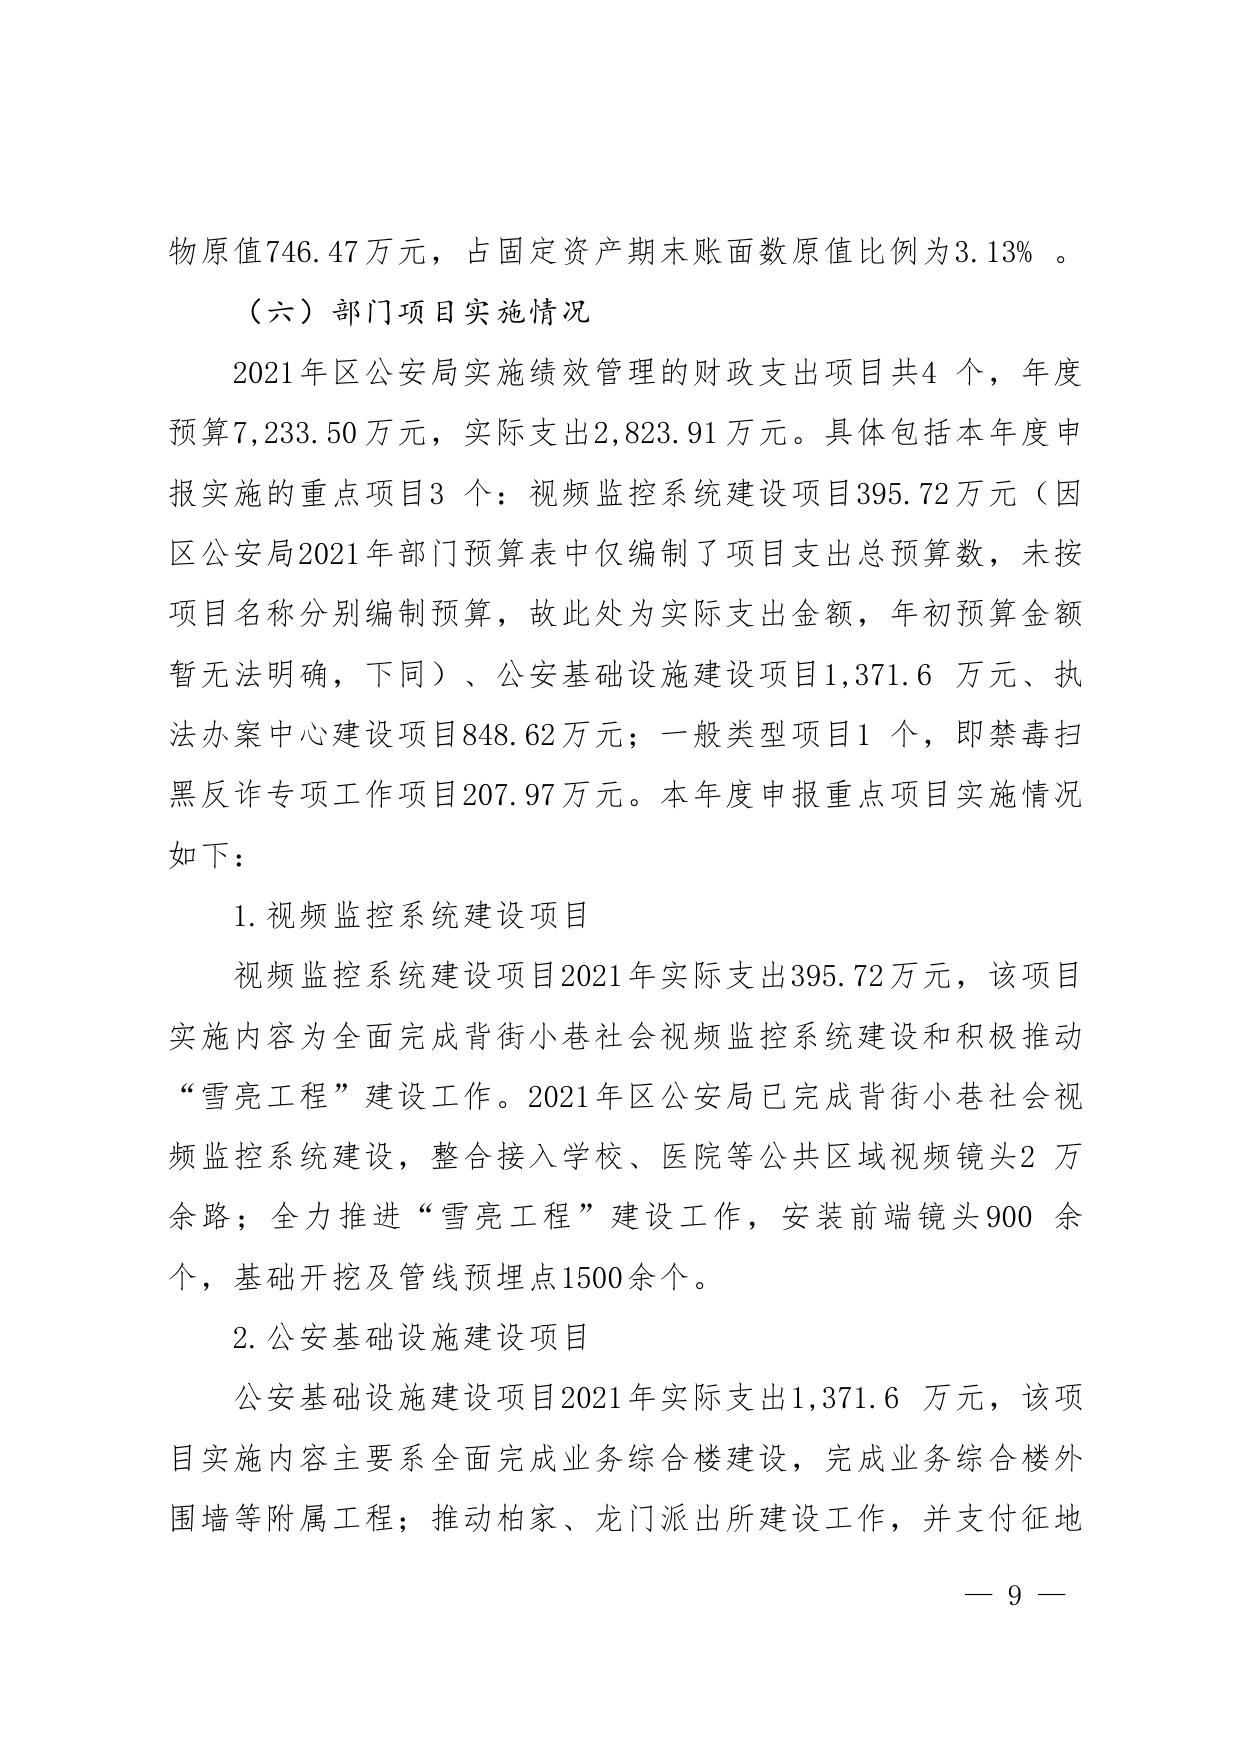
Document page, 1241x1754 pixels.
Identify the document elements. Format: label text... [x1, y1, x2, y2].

text （六）部门项目实施情况 [167, 280, 1085, 340]
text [167, 1365, 1085, 1546]
text 2.公安基础设施建设项目 [167, 1305, 1085, 1365]
text 视频监控系统建设项目2021年实际支出395.72万元，该项目实施内容为全面完成背街小巷社会视频监控系统建设和积极推动“雪亮工程”建设工作。2021年区公安局已完成背街小巷社会视频监控系统建设，整合接入学校、医院等公共区域视频镜头2万余路；全力推进“雪亮工程”建设工作，安装前端镜头900余个，基础开挖及管线预埋点1500余个。 [167, 943, 1085, 1305]
text 2021年区公安局实施绩效管理的财政支出项目共4个，年度预算7,233.50万元，实际支出2,823.91万元。具体包括本年度申报实施的重点项目3个：视频监控系统建设项目395.72万元（因区公安局2021年部门预算表中仅编制了项目支出总预算数，未按项目名称分别编制预算，故此处为实际支出金额，年初预算金额暂无法明确，下同）、公安基础设施建设项目1,371.6万元、执法办案中心建设项目848.62万元；一般类型项目1个，即禁毒扫黑反诈专项工作项目207.97万元。本年度申报重点项目实施情况如下： [167, 340, 1085, 883]
text 1.视频监控系统建设项目 [167, 883, 1085, 943]
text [167, 219, 1085, 280]
